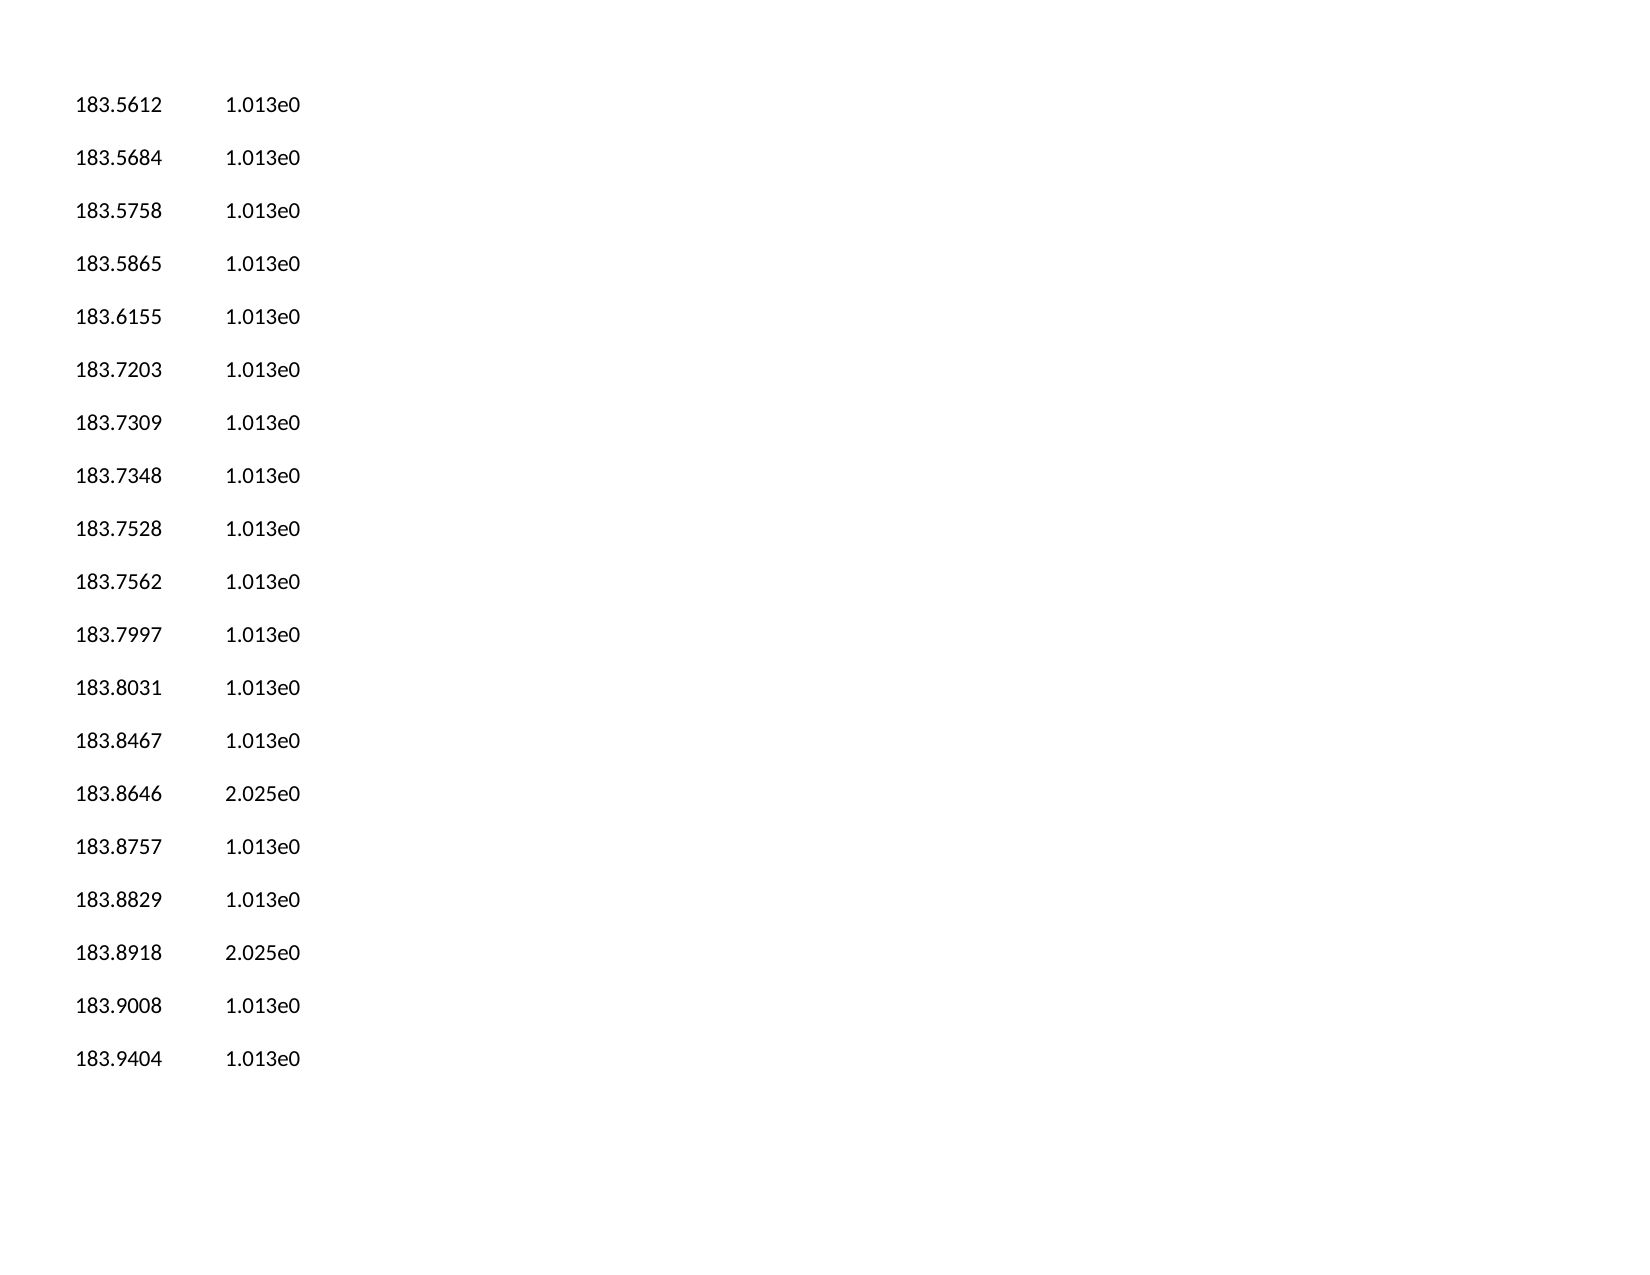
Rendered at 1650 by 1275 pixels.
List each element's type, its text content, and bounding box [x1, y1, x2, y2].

text 183.7348 1.013e0 [75, 461, 1563, 489]
text 183.7203 1.013e0 [75, 355, 1563, 383]
text 183.8031 1.013e0 [75, 673, 1563, 701]
text 183.8829 1.013e0 [75, 885, 1563, 913]
text 183.5865 1.013e0 [75, 249, 1563, 277]
text 183.5758 1.013e0 [75, 196, 1563, 224]
text 183.7309 1.013e0 [75, 408, 1563, 436]
text 183.9008 1.013e0 [75, 991, 1563, 1019]
text 183.8918 2.025e0 [75, 938, 1563, 966]
text 183.5684 1.013e0 [75, 143, 1563, 171]
text 183.9404 1.013e0 [75, 1044, 1563, 1072]
text 183.7997 1.013e0 [75, 620, 1563, 648]
text 183.6155 1.013e0 [75, 302, 1563, 330]
text 183.8467 1.013e0 [75, 726, 1563, 754]
text 183.8646 2.025e0 [75, 779, 1563, 807]
text 183.5612 1.013e0 [75, 90, 1563, 118]
text 183.7562 1.013e0 [75, 567, 1563, 595]
text 183.8757 1.013e0 [75, 832, 1563, 860]
text 183.7528 1.013e0 [75, 514, 1563, 542]
